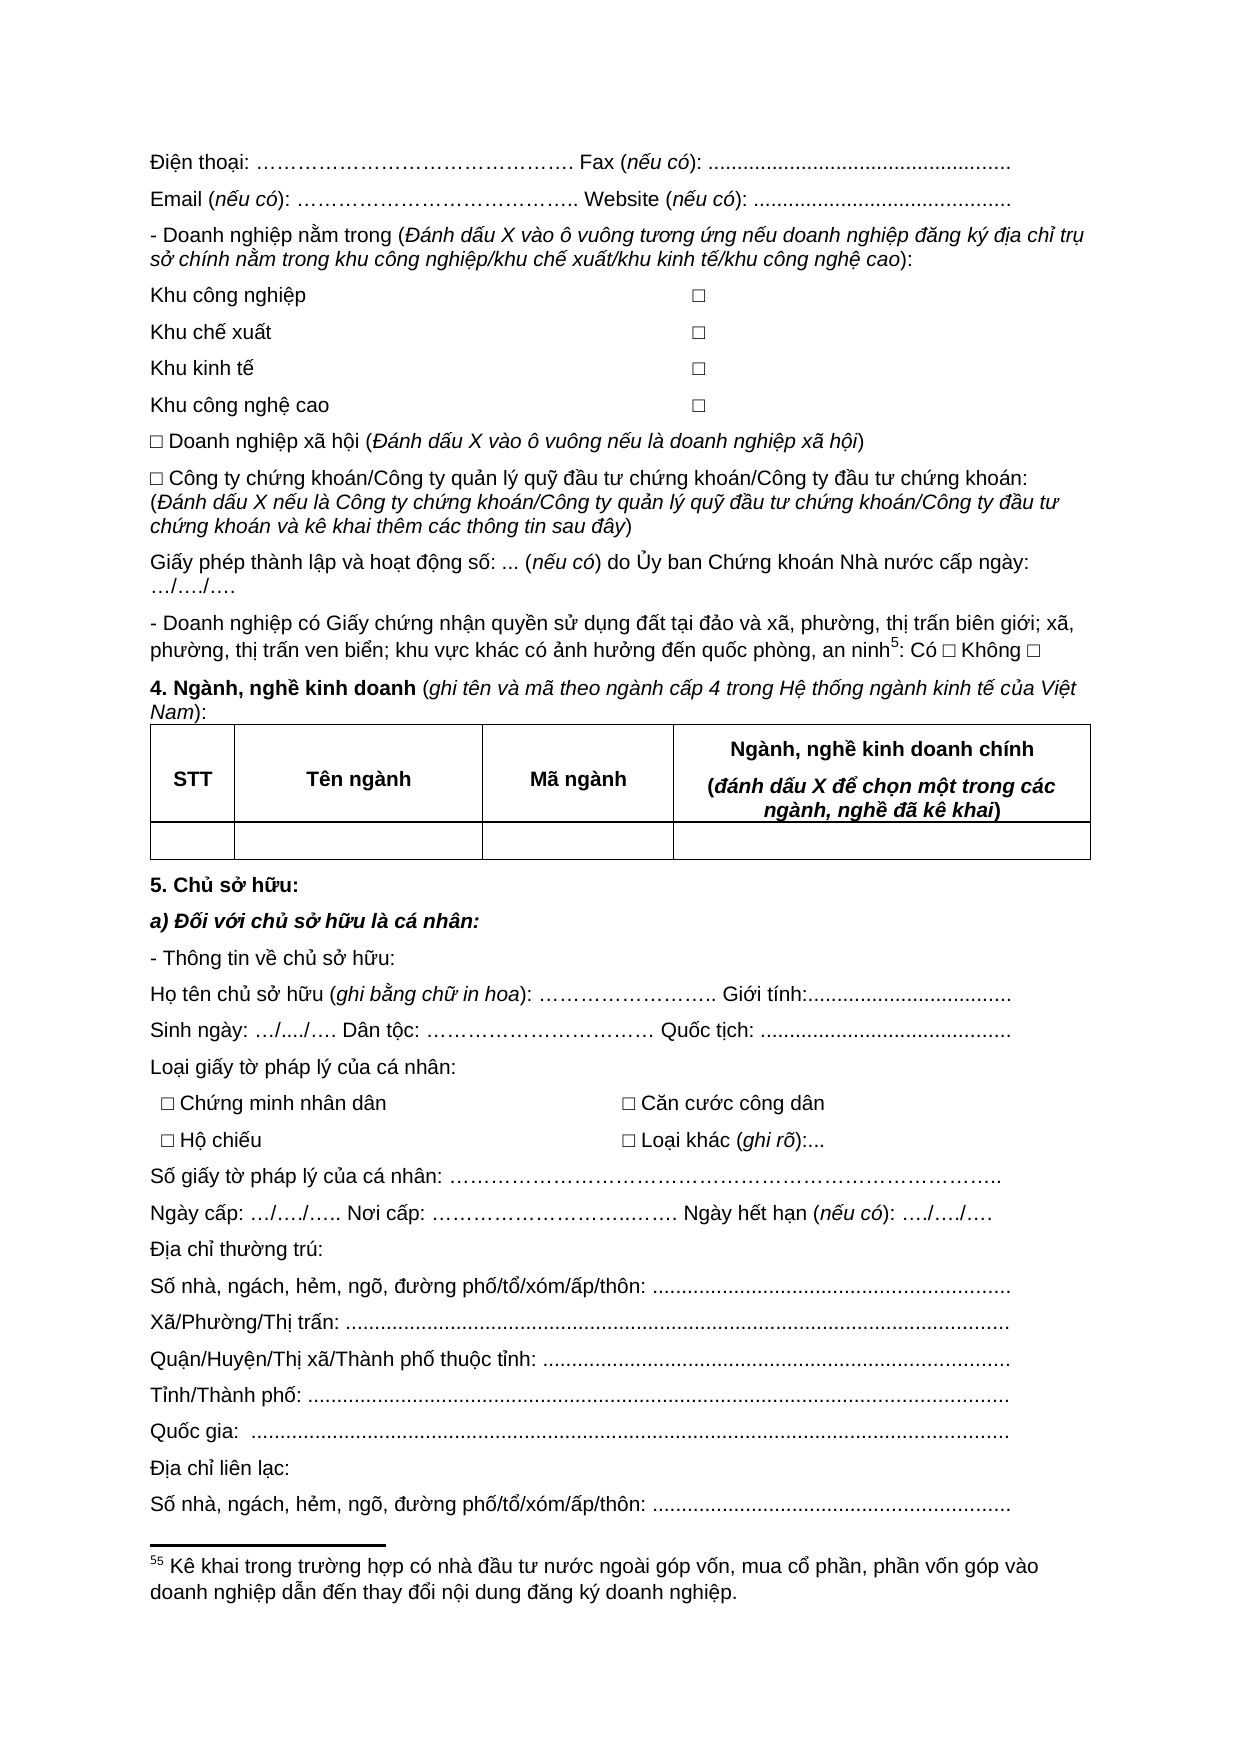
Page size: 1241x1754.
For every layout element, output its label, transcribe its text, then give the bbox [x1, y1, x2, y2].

table_cell □ Loại khác (ghi rõ):... [611, 1115, 1072, 1152]
table_cell Khu công nghệ cao [150, 380, 692, 417]
table_cell Khu chế xuất [150, 307, 692, 344]
table_header Ngành, nghề kinh doanh chính (đánh dấu X để chọn một trong các ngành, nghề đã kê khai) [674, 725, 1090, 821]
text Quận/Huyện/Thị xã/Thành phố thuộc tỉnh: [150, 1346, 1090, 1370]
text Email (nếu có): ………………………………….. Website (nếu có): [150, 186, 1090, 210]
table_header Khu công nghiệp [150, 271, 692, 307]
text Họ tên chủ sở hữu (ghi bằng chữ in hoa): …………………….. Giới tính: [150, 982, 1090, 1006]
table_cell □ Hộ chiếu [150, 1115, 611, 1152]
text Địa chỉ thường trú: [150, 1237, 1090, 1261]
text Quốc gia: [150, 1419, 1090, 1443]
text Ngày cấp: …/…./….. Nơi cấp: ………………………..……. Ngày hết hạn (nếu có): …./…./…. [150, 1201, 1090, 1224]
text □ Doanh nghiệp xã hội (Đánh dấu X vào ô vuông nếu là doanh nghiệp xã hội) [150, 429, 1090, 453]
text Địa chỉ liên lạc: [150, 1456, 1090, 1480]
text Sinh ngày: …/..../…. Dân tộc: …………………………… Quốc tịch: [150, 1018, 1090, 1042]
text Số nhà, ngách, hẻm, ngõ, đường phố/tổ/xóm/ấp/thôn: [150, 1273, 1090, 1297]
text a) Đối với chủ sở hữu là cá nhân: [150, 909, 1090, 933]
text - Thông tin về chủ sở hữu: [150, 945, 1090, 969]
text - Doanh nghiệp có Giấy chứng nhận quyền sử dụng đất tại đảo và xã, phường, thị trấn biên giới; xã, phường, thị trấn ven biển; khu vực khác có ảnh hưởng đến quốc phòng, an ninh5: Có □ Không □ [150, 610, 1090, 663]
text - Doanh nghiệp nằm trong (Đánh dấu X vào ô vuông tương ứng nếu doanh nghiệp đăng ký địa chỉ trụ sở chính nằm trong khu công nghiệp/khu chế xuất/khu kinh tế/khu công nghệ cao): [150, 223, 1090, 271]
table_header □ [692, 271, 1090, 307]
table_header □ Chứng minh nhân dân [150, 1079, 611, 1115]
table_cell □ [692, 307, 1090, 344]
text Loại giấy tờ pháp lý của cá nhân: [150, 1055, 1090, 1079]
table_cell □ [692, 380, 1090, 417]
table_header □ Căn cước công dân [611, 1079, 1072, 1115]
text Tỉnh/Thành phố: [150, 1383, 1090, 1407]
text Giấy phép thành lập và hoạt động số: ... (nếu có) do Ủy ban Chứng khoán Nhà nước cấp ngày: …/…./…. [150, 550, 1090, 598]
text Điện thoại: ………………………………………. Fax (nếu có): [150, 150, 1090, 174]
table_cell [483, 823, 673, 859]
table_cell [674, 823, 1090, 859]
text Số giấy tờ pháp lý của cá nhân: …………………………………………………………………….. [150, 1164, 1090, 1188]
table_cell Khu kinh tế [150, 344, 692, 380]
text Số nhà, ngách, hẻm, ngõ, đường phố/tổ/xóm/ấp/thôn: [150, 1492, 1090, 1516]
text Xã/Phường/Thị trấn: [150, 1310, 1090, 1334]
text 5. Chủ sở hữu: [150, 872, 1090, 896]
table_cell □ [692, 344, 1090, 380]
text □ Công ty chứng khoán/Công ty quản lý quỹ đầu tư chứng khoán/Công ty đầu tư chứng khoán: (Đánh dấu X nếu là Công ty chứng khoán/Công ty quản lý quỹ đầu tư chứng khoán/Công ty đầu tư chứng khoán và kê khai thêm các thông tin sau đây) [150, 466, 1090, 537]
table_header Mã ngành [483, 725, 673, 821]
table_cell [151, 823, 234, 859]
text 4. Ngành, nghề kinh doanh (ghi tên và mã theo ngành cấp 4 trong Hệ thống ngành kinh tế của Việt Nam): [150, 676, 1090, 723]
table_header Tên ngành [235, 725, 482, 821]
table_cell [235, 823, 482, 859]
table_header STT [151, 725, 234, 821]
